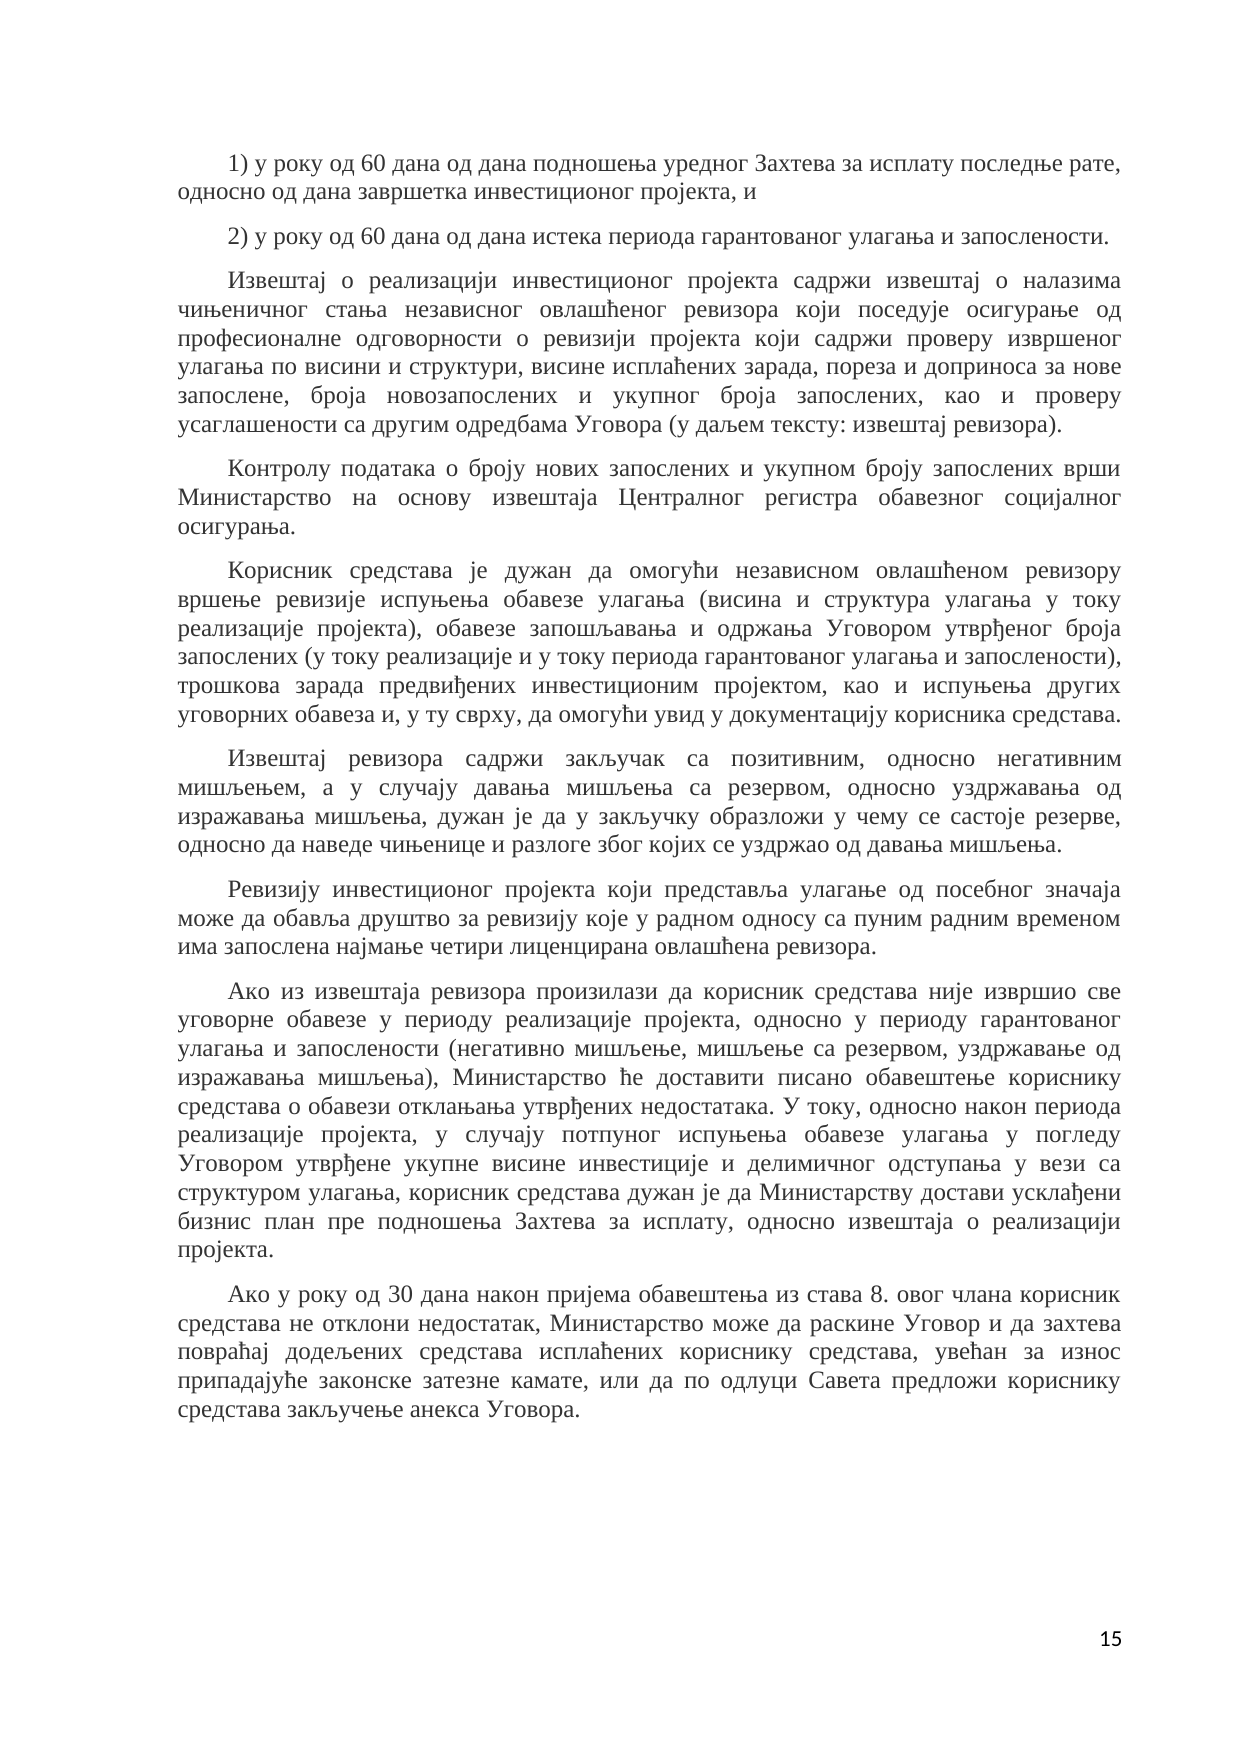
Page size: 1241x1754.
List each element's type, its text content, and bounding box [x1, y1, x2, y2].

text 1) у року од 60 дана од дана подношења уредног Захтева за исплату последње рате, односно од дана завршетка инвестиционог пројекта, и [177, 148, 1122, 205]
text Ако у року од 30 дана након пријема обавештења из става 8. овог члана корисник средстава не отклони недостатак, Министарство може да раскине Уговор и да захтева повраћај додељених средстава исплаћених кориснику средстава, увећан за износ припадајуће законске затезне камате, или да по одлуци Савета предложи кориснику средстава закључење анекса Уговора. [177, 1279, 1122, 1423]
text Ревизију инвестиционог пројекта који представља улагање од посебног значаја може да обавља друштво за ревизију које у радном односу са пуним радним временом има запослена најмање четири лиценцирана овлашћена ревизора. [177, 874, 1122, 960]
text Корисник средстава је дужан да омогући независном овлашћеном ревизору вршење ревизије испуњења обавезе улагања (висина и структура улагања у току реализације пројекта), обавезе запошљавања и одржања Уговором утврђеног броја запослених (у току реализације и у току периода гарантованог улагања и запослености), трошкова зарада предвиђених инвестиционим пројектом, као и испуњења других уговорних обавеза и, у ту сврху, да омогући увид у документацију корисника средстава. [177, 555, 1122, 728]
text 2) у року од 60 дана од дана истека периода гарантованог улагања и запослености. [177, 221, 1122, 249]
text Ако из извештаја ревизора произилази да корисник средстава није извршио све уговорне обавезе у периоду реализације пројекта, односно у периоду гарантованог улагања и запослености (негативно мишљење, мишљење са резервом, уздржавање од изражавања мишљења), Министарство ће доставити писано обавештење кориснику средстава о обавези отклањања утврђених недостатака. У току, односно након периода реализације пројекта, у случају потпуног испуњења обавезе улагања у погледу Уговором утврђене укупне висине инвестиције и делимичног одступања у вези са структуром улагања, корисник средстава дужан је да Министарству достави усклађени бизнис план пре подношења Захтева за исплату, односно извештаја о реализацији пројекта. [177, 976, 1122, 1263]
text Контролу података о броју нових запослених и укупном броју запослених врши Министарство на основу извештаја Централног регистра обавезног социјалног осигурања. [177, 453, 1122, 539]
text Извештај о реализацији инвестиционог пројекта садржи извештај о налазима чињеничног стања независног овлашћеног ревизора који поседује осигурање од професионалне одговорности о ревизији пројекта који садржи проверу извршеног улагања по висини и структури, висине исплаћених зарада, пореза и доприноса за нове запослене, броја новозапослених и укупног броја запослених, као и проверу усаглашености са другим одредбама Уговора (у даљем тексту: извештај ревизора). [177, 265, 1122, 438]
text Извештај ревизора садржи закључак са позитивним, односно негативним мишљењем, а у случају давања мишљења са резервом, односно уздржавања од изражавања мишљења, дужан је да у закључку образложи у чему се састоје резерве, односно да наведе чињенице и разлоге због којих се уздржао од давања мишљења. [177, 743, 1122, 858]
